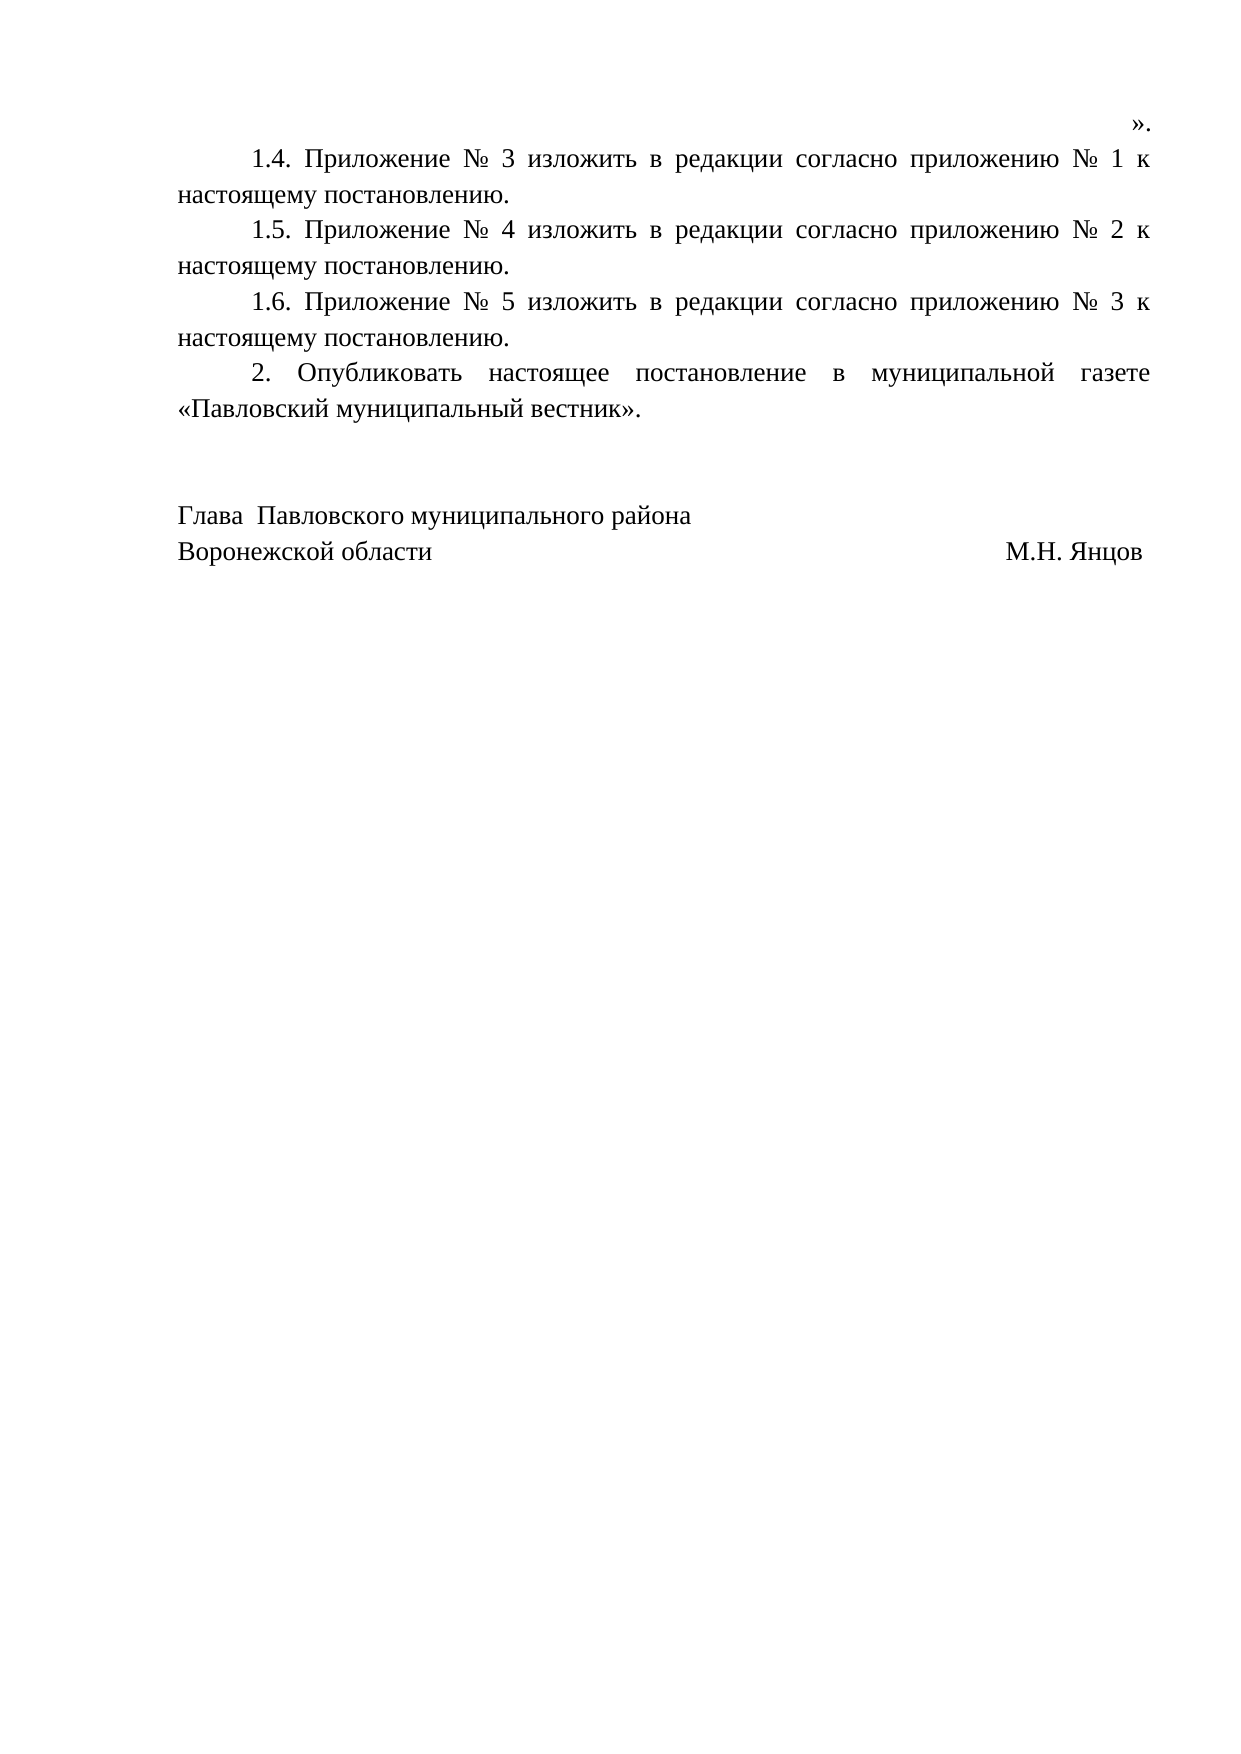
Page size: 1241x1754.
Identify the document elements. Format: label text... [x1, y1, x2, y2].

text Глава Павловского муниципального района [177, 499, 1152, 531]
text 1.4. Приложение № 3 изложить в редакции согласно приложению № 1 к настоящему постановлению. [177, 142, 1152, 209]
text ». [177, 106, 1152, 137]
text 1.5. Приложение № 4 изложить в редакции согласно приложению № 2 к настоящему постановлению. [177, 213, 1152, 280]
text 2. Опубликовать настоящее постановление в муниципальной газете «Павловский муниципальный вестник». [177, 356, 1152, 423]
text 1.6. Приложение № 5 изложить в редакции согласно приложению № 3 к настоящему постановлению. [177, 285, 1152, 352]
text Воронежской области М.Н. Янцов [177, 535, 1152, 566]
